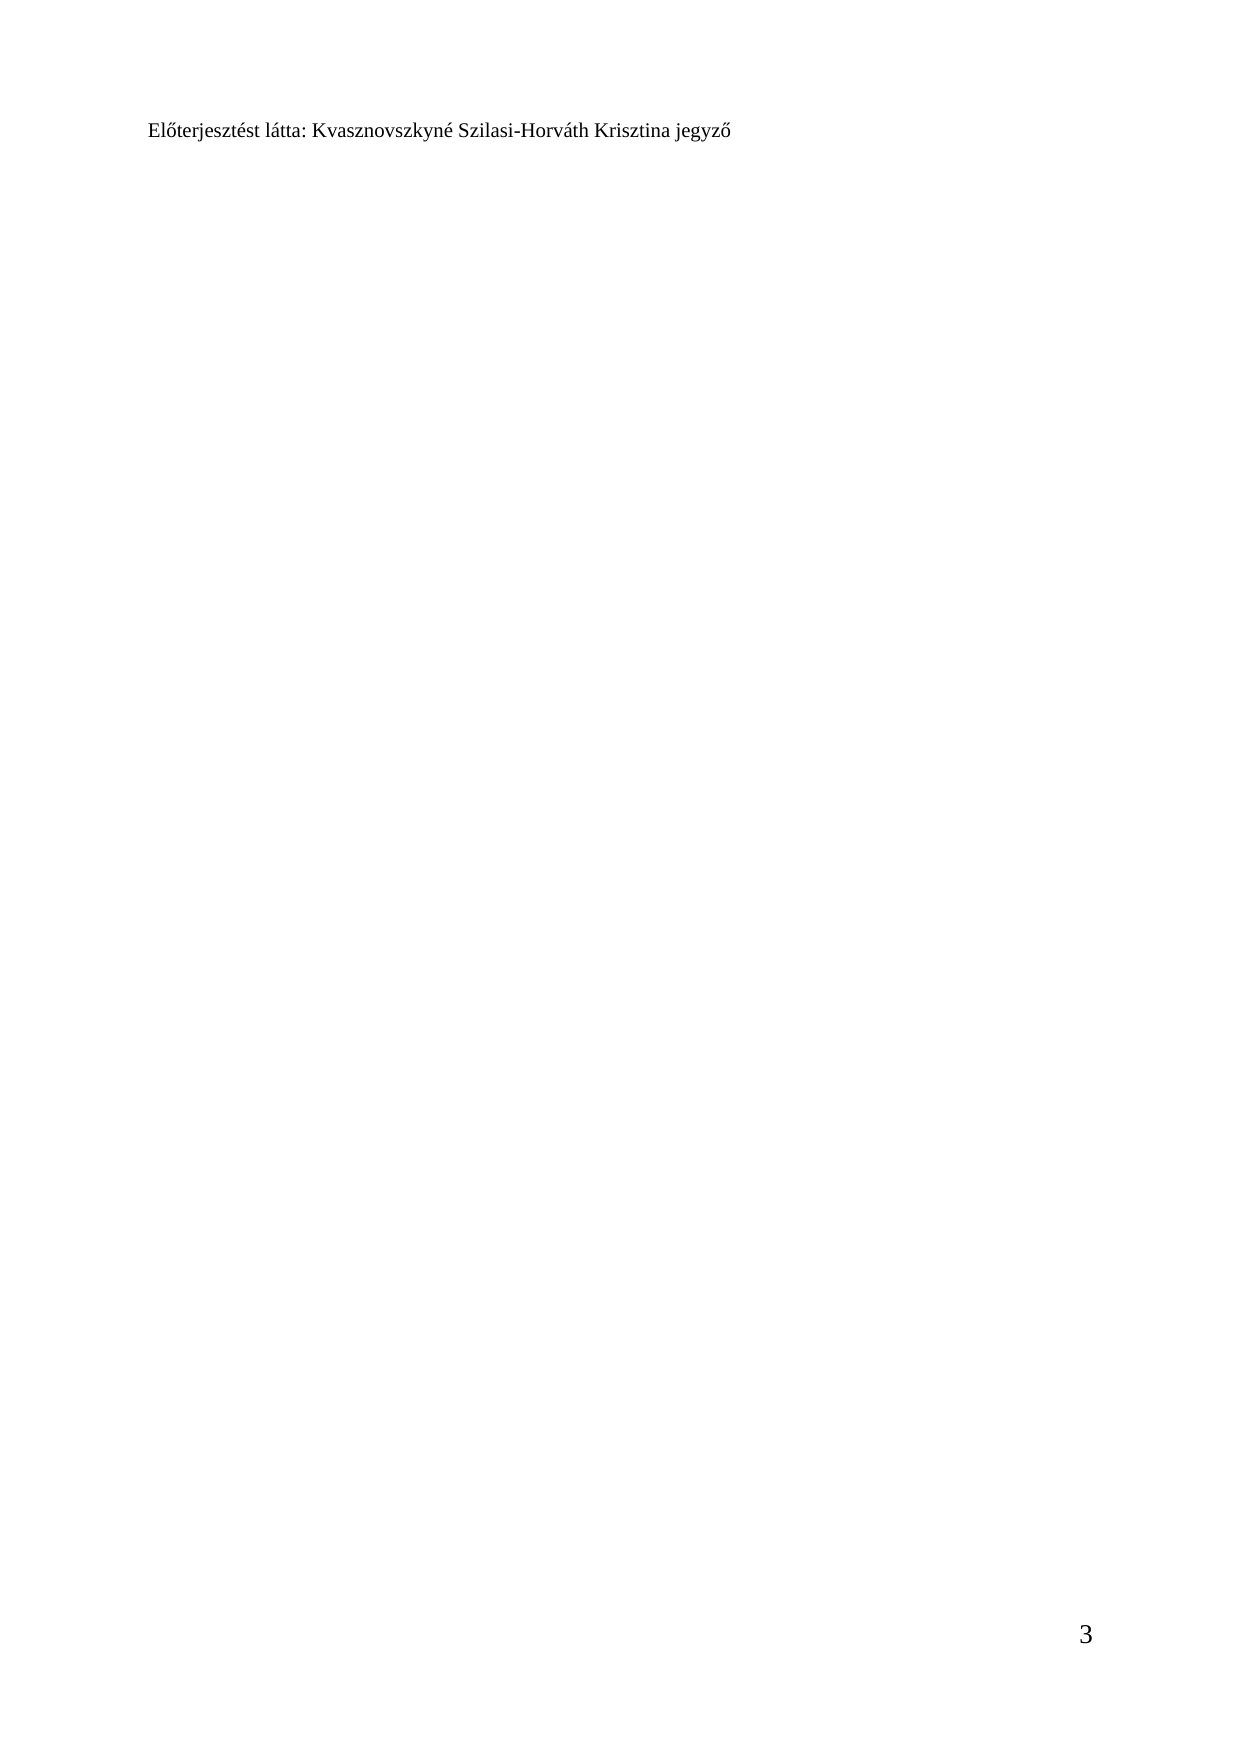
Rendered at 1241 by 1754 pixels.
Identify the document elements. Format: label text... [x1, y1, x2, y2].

text Előterjesztést látta: Kvasznovszkyné Szilasi-Horváth Krisztina jegyző [148, 118, 1092, 142]
